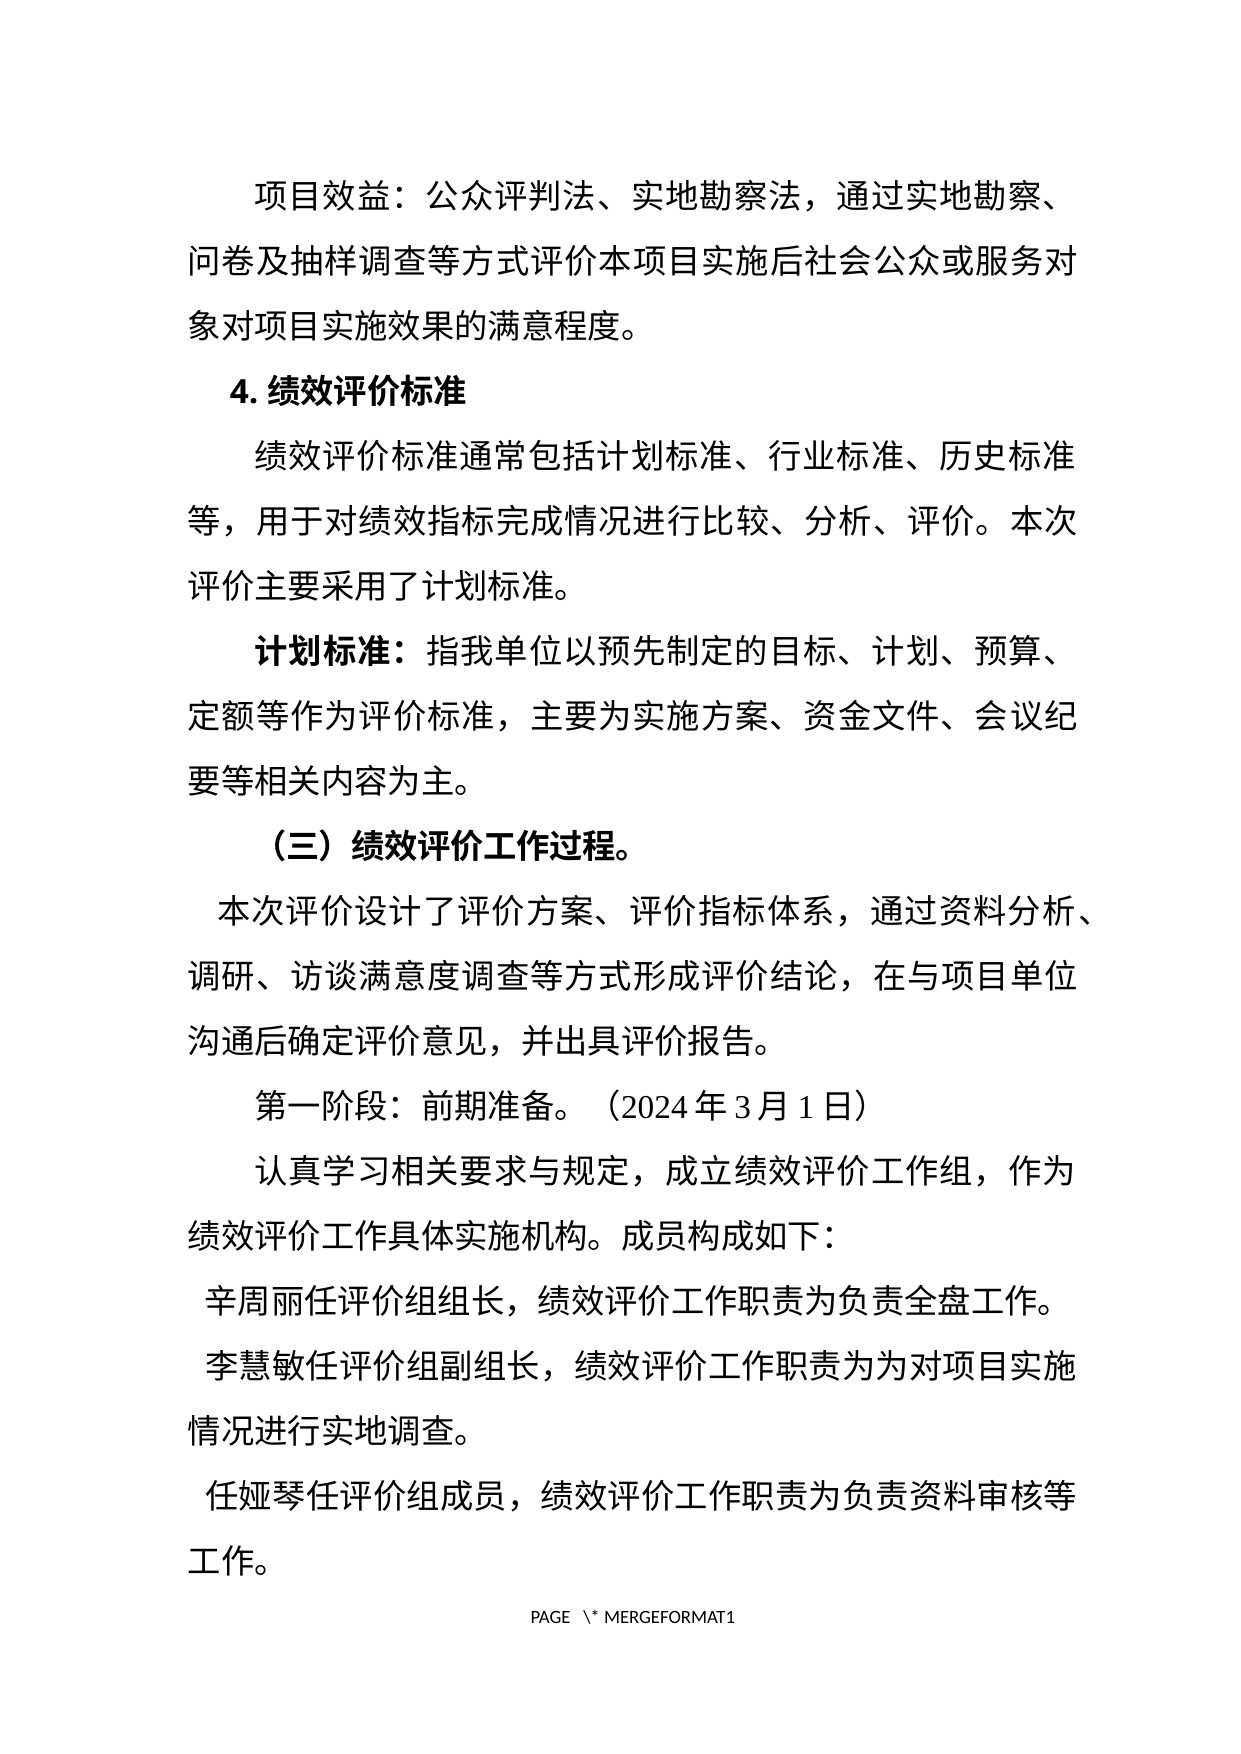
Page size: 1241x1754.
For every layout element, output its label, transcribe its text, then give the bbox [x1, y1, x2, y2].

text 绩效评价标准通常包括计划标准、行业标准、历史标准等，用于对绩效指标完成情况进行比较、分析、评价。本次评价主要采用了计划标准。 [187, 422, 1078, 617]
text （三）绩效评价工作过程。 本次评价设计了评价方案、评价指标体系，通过资料分析、调研、访谈满意度调查等方式形成评价结论，在与项目单位沟通后确定评价意见，并出具评价报告。 [187, 812, 1078, 1072]
text 第一阶段：前期准备。（2024年3月1日） [187, 1072, 1078, 1137]
text 项目效益：公众评判法、实地勘察法，通过实地勘察、问卷及抽样调查等方式评价本项目实施后社会公众或服务对象对项目实施效果的满意程度。 4. 绩效评价标准 [187, 162, 1078, 422]
text 计划标准：指我单位以预先制定的目标、计划、预算、定额等作为评价标准，主要为实施方案、资金文件、会议纪要等相关内容为主。 [187, 617, 1078, 812]
text 认真学习相关要求与规定，成立绩效评价工作组，作为绩效评价工作具体实施机构。成员构成如下： 辛周丽任评价组组长，绩效评价工作职责为负责全盘工作。 李慧敏任评价组副组长，绩效评价工作职责为为对项目实施情况进行实地调查。 任娅琴任评价组成员，绩效评价工作职责为负责资料审核等工作。 [187, 1137, 1078, 1592]
